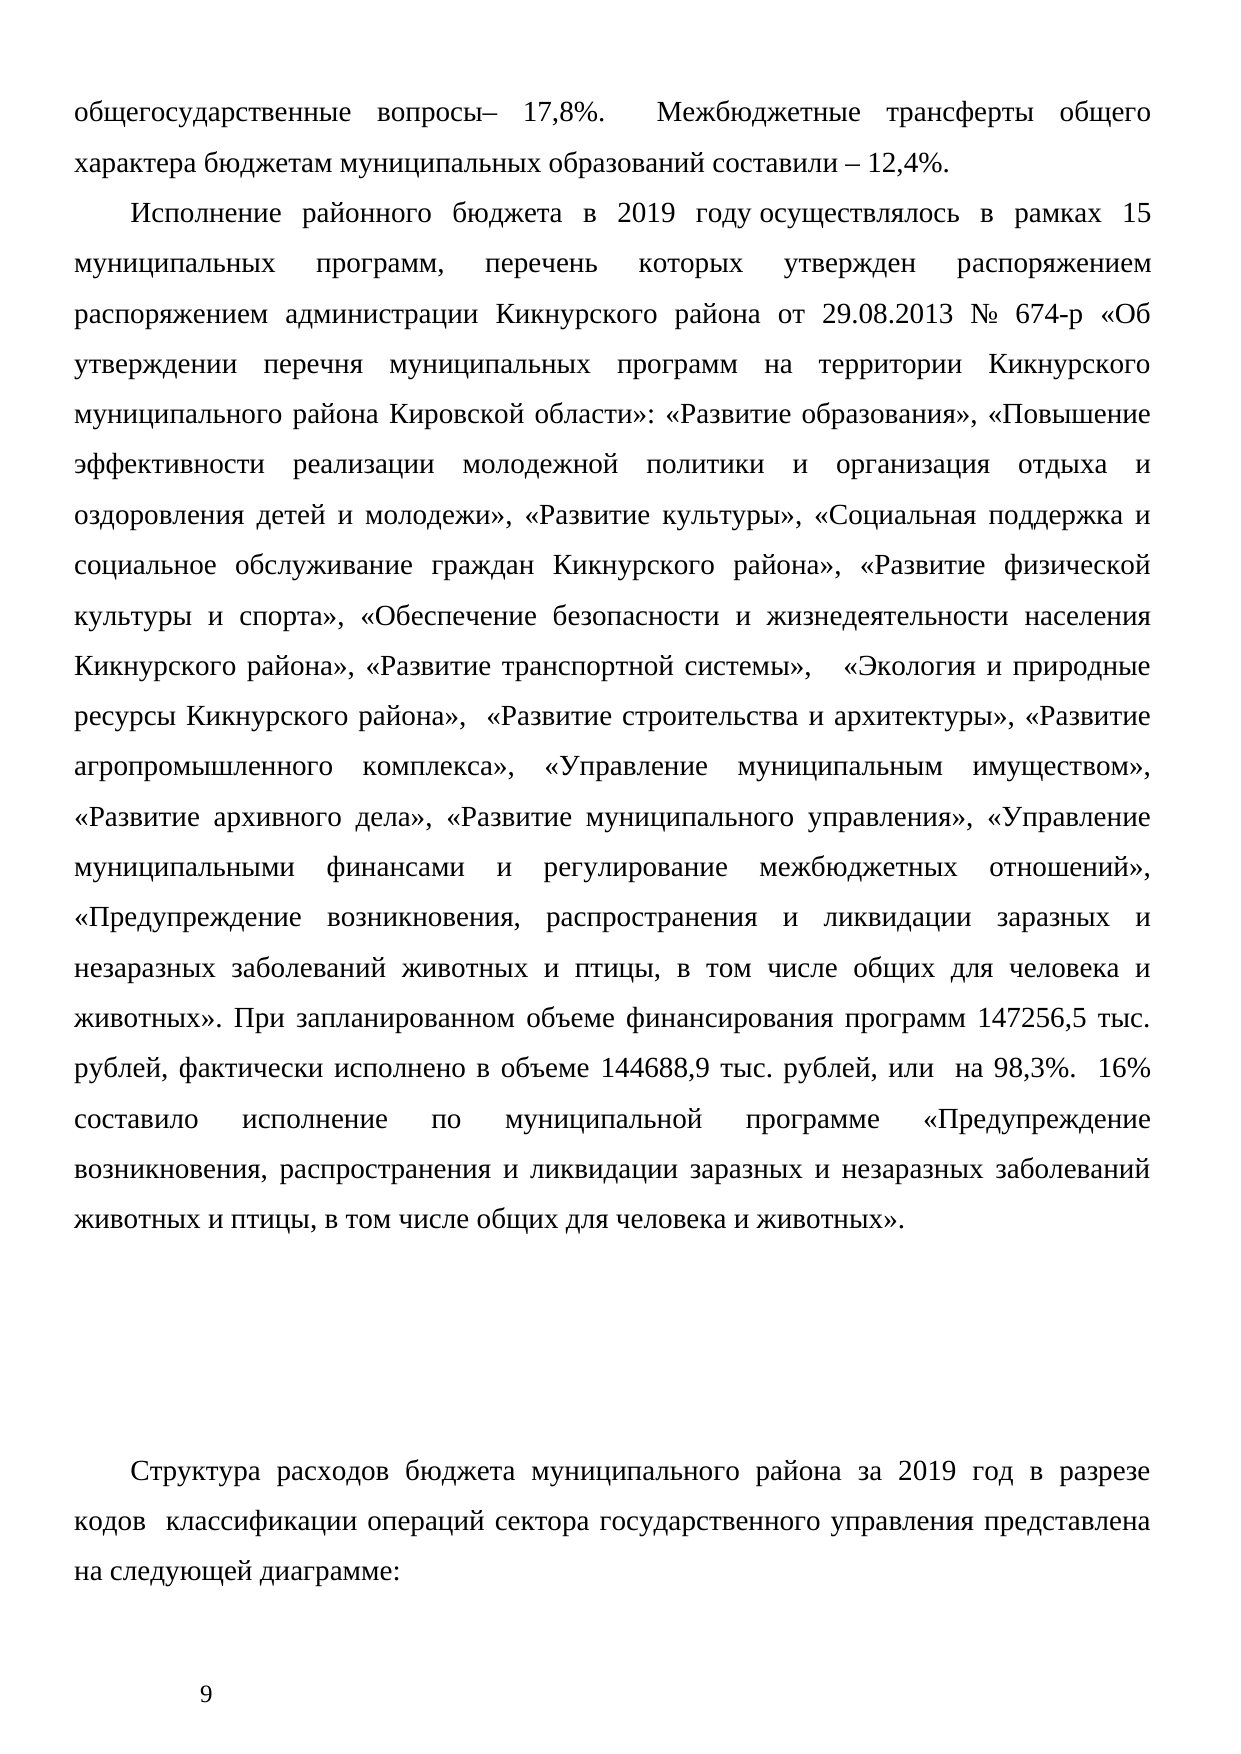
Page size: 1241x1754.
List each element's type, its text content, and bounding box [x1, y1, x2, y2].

text Исполнение районного бюджета в 2019 году осуществлялось в рамках 15 муниципальных программ, перечень которых утвержден распоряжением распоряжением администрации Кикнурского района от 29.08.2013 № 674-р «Об утверждении перечня муниципальных программ на территории Кикнурского муниципального района Кировской области»: «Развитие образования», «Повышение эффективности реализации молодежной политики и организация отдыха и оздоровления детей и молодежи», «Развитие культуры», «Социальная поддержка и социальное обслуживание граждан Кикнурского района», «Развитие физической культуры и спорта», «Обеспечение безопасности и жизнедеятельности населения Кикнурского района», «Развитие транспортной системы», «Экология и природные ресурсы Кикнурского района», «Развитие строительства и архитектуры», «Развитие агропромышленного комплекса», «Управление муниципальным имуществом», «Развитие архивного дела», «Развитие муниципального управления», «Управление муниципальными финансами и регулирование межбюджетных отношений», «Предупреждение возникновения, распространения и ликвидации заразных и незаразных заболеваний животных и птицы, в том числе общих для человека и животных». При запланированном объеме финансирования программ 147256,5 тыс. рублей, фактически исполнено в объеме 144688,9 тыс. рублей, или на 98,3%. 16% составило исполнение по муниципальной программе «Предупреждение возникновения, распространения и ликвидации заразных и незаразных заболеваний животных и птицы, в том числе общих для человека и животных». [74, 195, 1152, 1235]
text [74, 94, 1152, 178]
text Структура расходов бюджета муниципального района за 2019 год в разрезе кодов классификации операций сектора государственного управления представлена на следующей диаграмме: [74, 1453, 1152, 1587]
